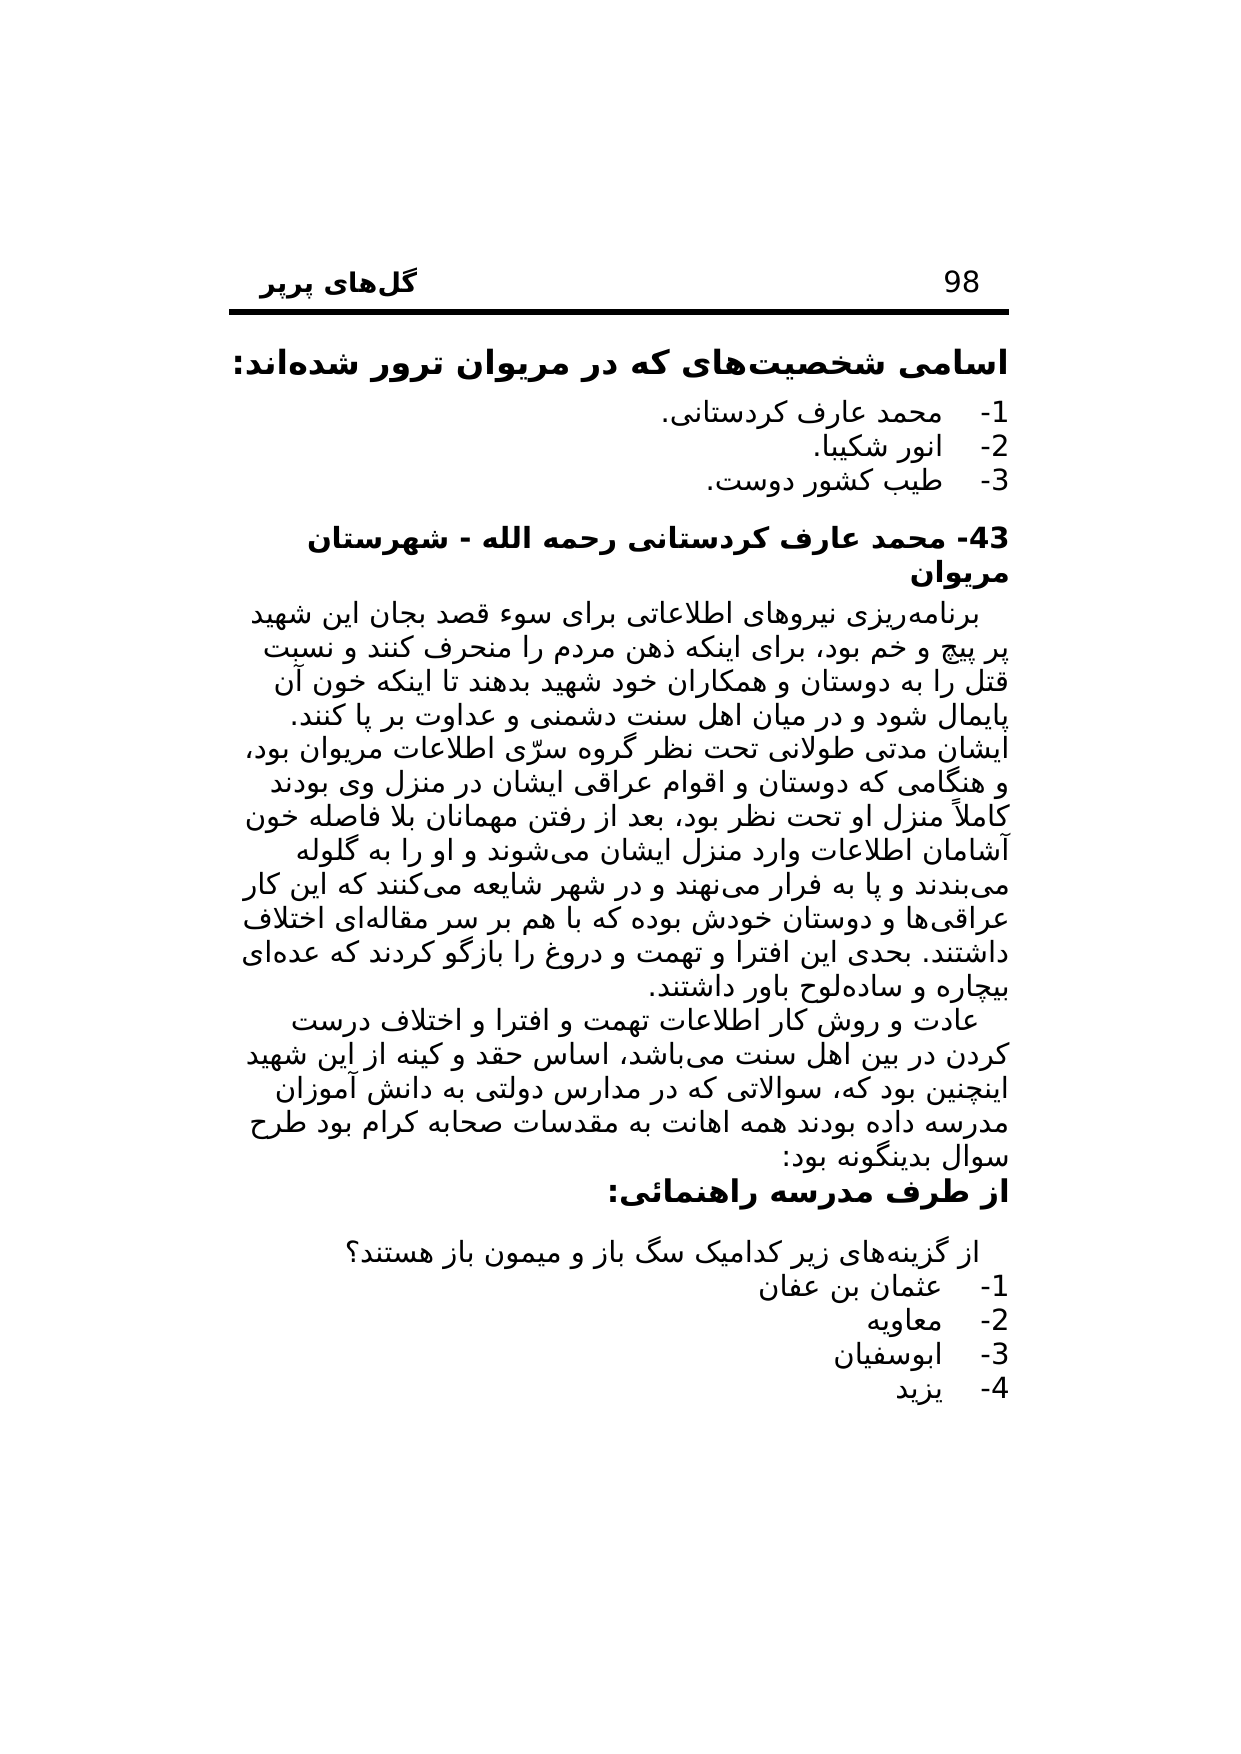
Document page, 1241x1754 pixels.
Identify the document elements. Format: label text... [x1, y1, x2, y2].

text عادت و روش کار اطلاعات تهمت و افترا و اختلاف درست کردن در بین اهل سنت می‌باشد، اساس حقد و کینه از این شهید اینچنین بود که، سوالاتی که در مدارس دولتی به دانش آموزان مدرسه داده بودند همه اهانت به مقدسات صحابه کرام بود طرح سوال بدینگونه بود: [230, 1003, 1010, 1173]
list يزيد [230, 1372, 980, 1406]
text اسامی شخصیت‌های که در مریوان ترور شده‌اند: [230, 343, 1010, 382]
text 43- محمد عارف کردستانی رحمه الله - شهرستان مریوان [230, 522, 1010, 590]
list ابوسفيان [230, 1338, 980, 1372]
list معاويه [230, 1304, 980, 1338]
text از گزینه‌های زیر کدامیک سگ باز و میمون باز هستند؟ [230, 1236, 1010, 1270]
list محمد عارف کردستانی. [230, 395, 980, 429]
list طیب کشور دوست. [230, 463, 980, 497]
text برنامه‌ریزی نیروهای اطلاعاتی برای سوء قصد بجان این شهید پر پیچ و خم بود، برای اینکه ذهن مردم را منحرف کنند و نسبت قتل را به دوستان و همکاران خود شهید بدهند تا اینکه خون آن پایمال شود و در میان اهل سنت دشمنی و عداوت بر پا کنند. ایشان مدتی طولانی تحت نظر گروه سرّی اطلاعات مریوان بود، و هنگامی که دوستان و اقوام عراقی ایشان در منزل وی بودند کاملاً منزل او تحت نظر بود، بعد از رفتن مهمانان بلا فاصله خون آشامان اطلاعات وارد منزل ایشان می‌شوند و او را به گلوله می‌بندند و پا به فرار می‌نهند و در شهر شایعه می‌کنند که این کار عراقی‌ها و دوستان خودش بوده که با هم بر سر مقاله‌ای اختلاف داشتند. بحدی این افترا و تهمت و دروغ را بازگو کردند که عده‌ای بیچاره و ساده‌لوح باور داشتند. [230, 596, 1010, 1003]
list عثمان بن عفان [230, 1270, 980, 1304]
text از طرف مدرسه راهنمائی: [230, 1173, 1010, 1209]
list انور شکیبا. [230, 429, 980, 463]
